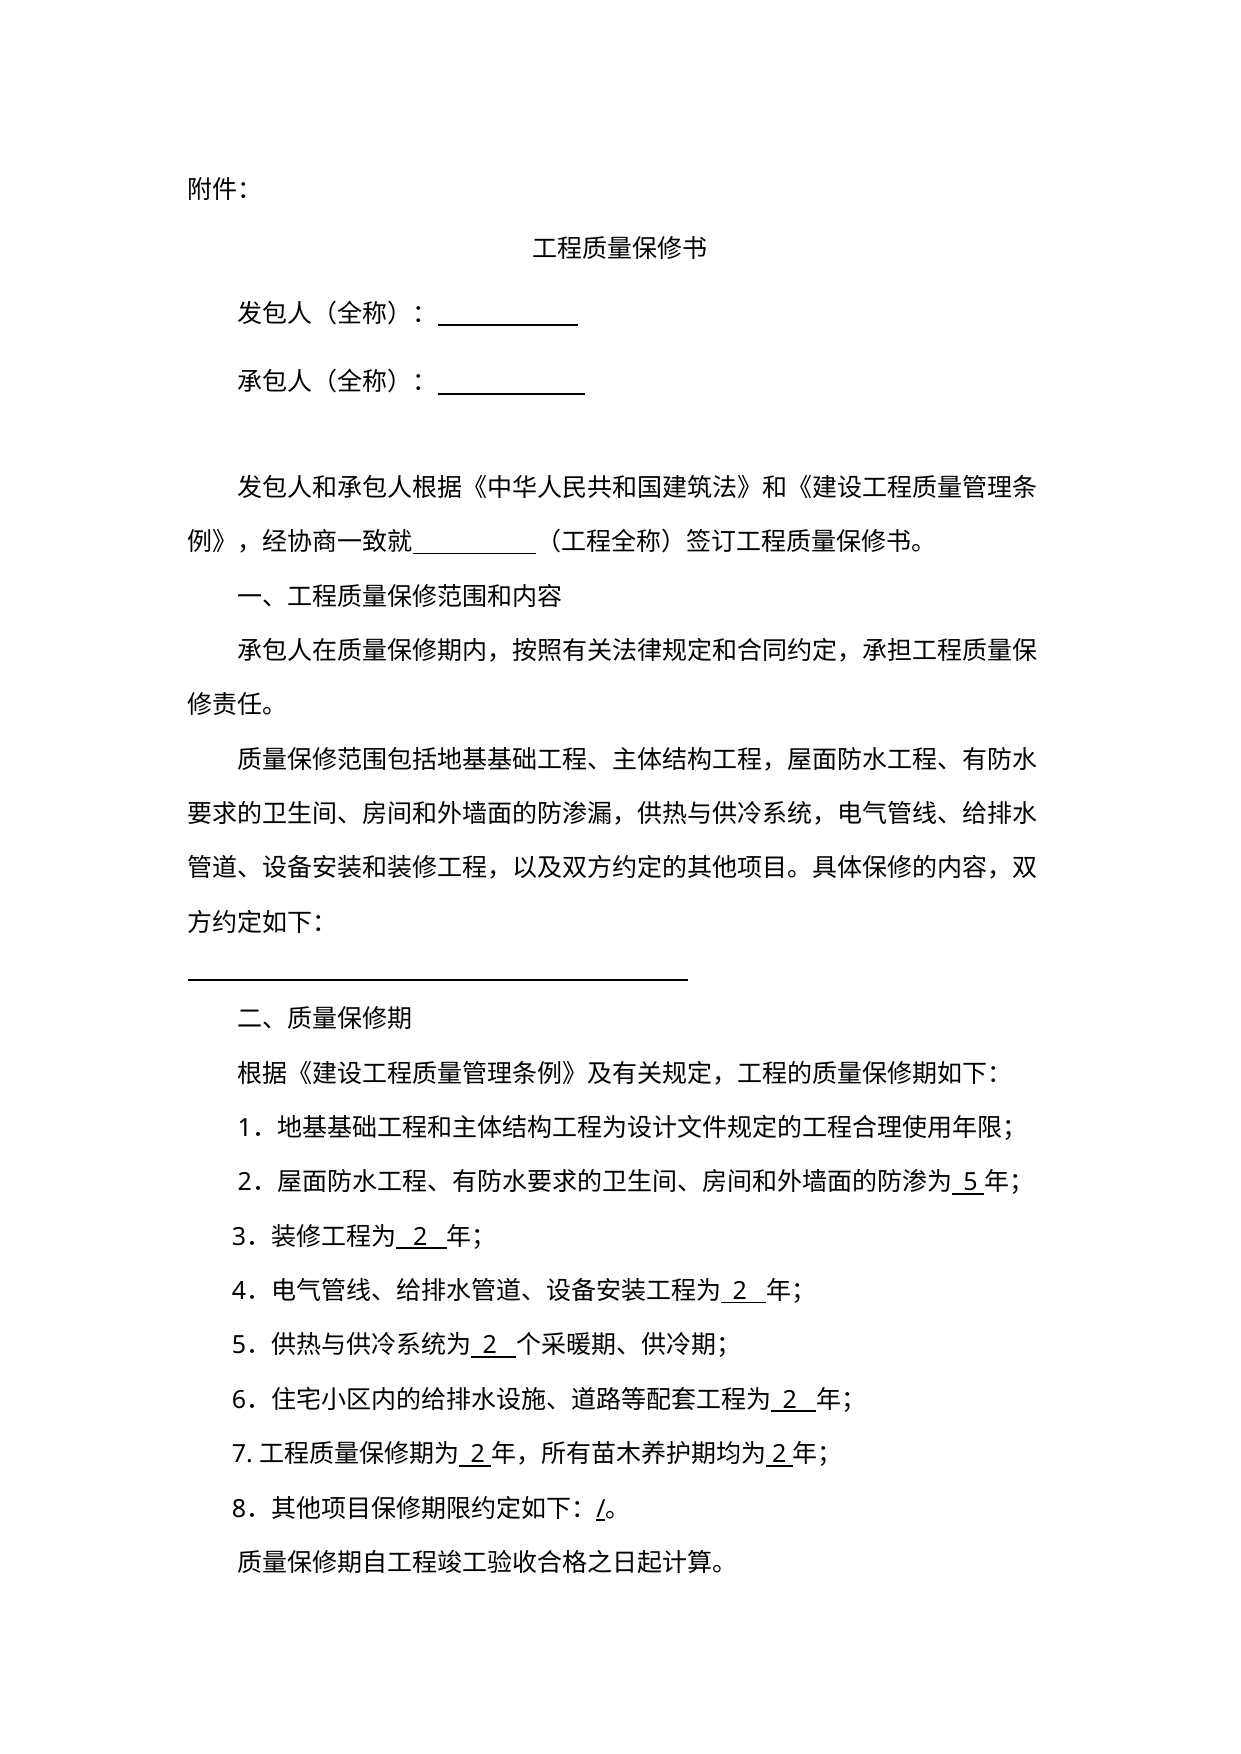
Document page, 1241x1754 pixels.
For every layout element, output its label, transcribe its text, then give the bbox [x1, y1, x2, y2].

text 承包人在质量保修期内，按照有关法律规定和合同约定，承担工程质量保修责任。 [187, 630, 1053, 721]
text 3．装修工程为 2 年； [231, 1216, 1053, 1252]
text 8．其他项目保修期限约定如下：/。 [231, 1488, 1053, 1524]
text 7. 工程质量保修期为 2 年，所有苗木养护期均为 2 年； [231, 1434, 1053, 1470]
text 2．屋面防水工程、有防水要求的卫生间、房间和外墙面的防渗为 5 年； [187, 1162, 1053, 1198]
text 1．地基基础工程和主体结构工程为设计文件规定的工程合理使用年限； [187, 1107, 1053, 1144]
text 6．住宅小区内的给排水设施、道路等配套工程为 2 年； [231, 1379, 1053, 1416]
text 附件： [187, 162, 1053, 208]
text 发包人和承包人根据《中华人民共和国建筑法》和《建设工程质量管理条例》，经协商一致就 （工程全称）签订工程质量保修书。 [187, 467, 1053, 558]
text 质量保修期自工程竣工验收合格之日起计算。 [187, 1542, 1053, 1579]
text 承包人（全称）： [187, 362, 1053, 398]
text 工程质量保修书 [187, 220, 1053, 266]
text 4．电气管线、给排水管道、设备安装工程为 2 年； [231, 1271, 1053, 1307]
text 根据《建设工程质量管理条例》及有关规定，工程的质量保修期如下： [187, 1053, 1053, 1089]
text 发包人（全称）： [187, 279, 1053, 344]
text 一、工程质量保修范围和内容 [187, 576, 1053, 612]
text 二、质量保修期 [187, 999, 1053, 1035]
text 质量保修范围包括地基基础工程、主体结构工程，屋面防水工程、有防水要求的卫生间、房间和外墙面的防渗漏，供热与供冷系统，电气管线、给排水管道、设备安装和装修工程，以及双方约定的其他项目。具体保修的内容，双方约定如下： [187, 739, 1053, 938]
text 5．供热与供冷系统为 2 个采暖期、供冷期； [231, 1325, 1053, 1361]
